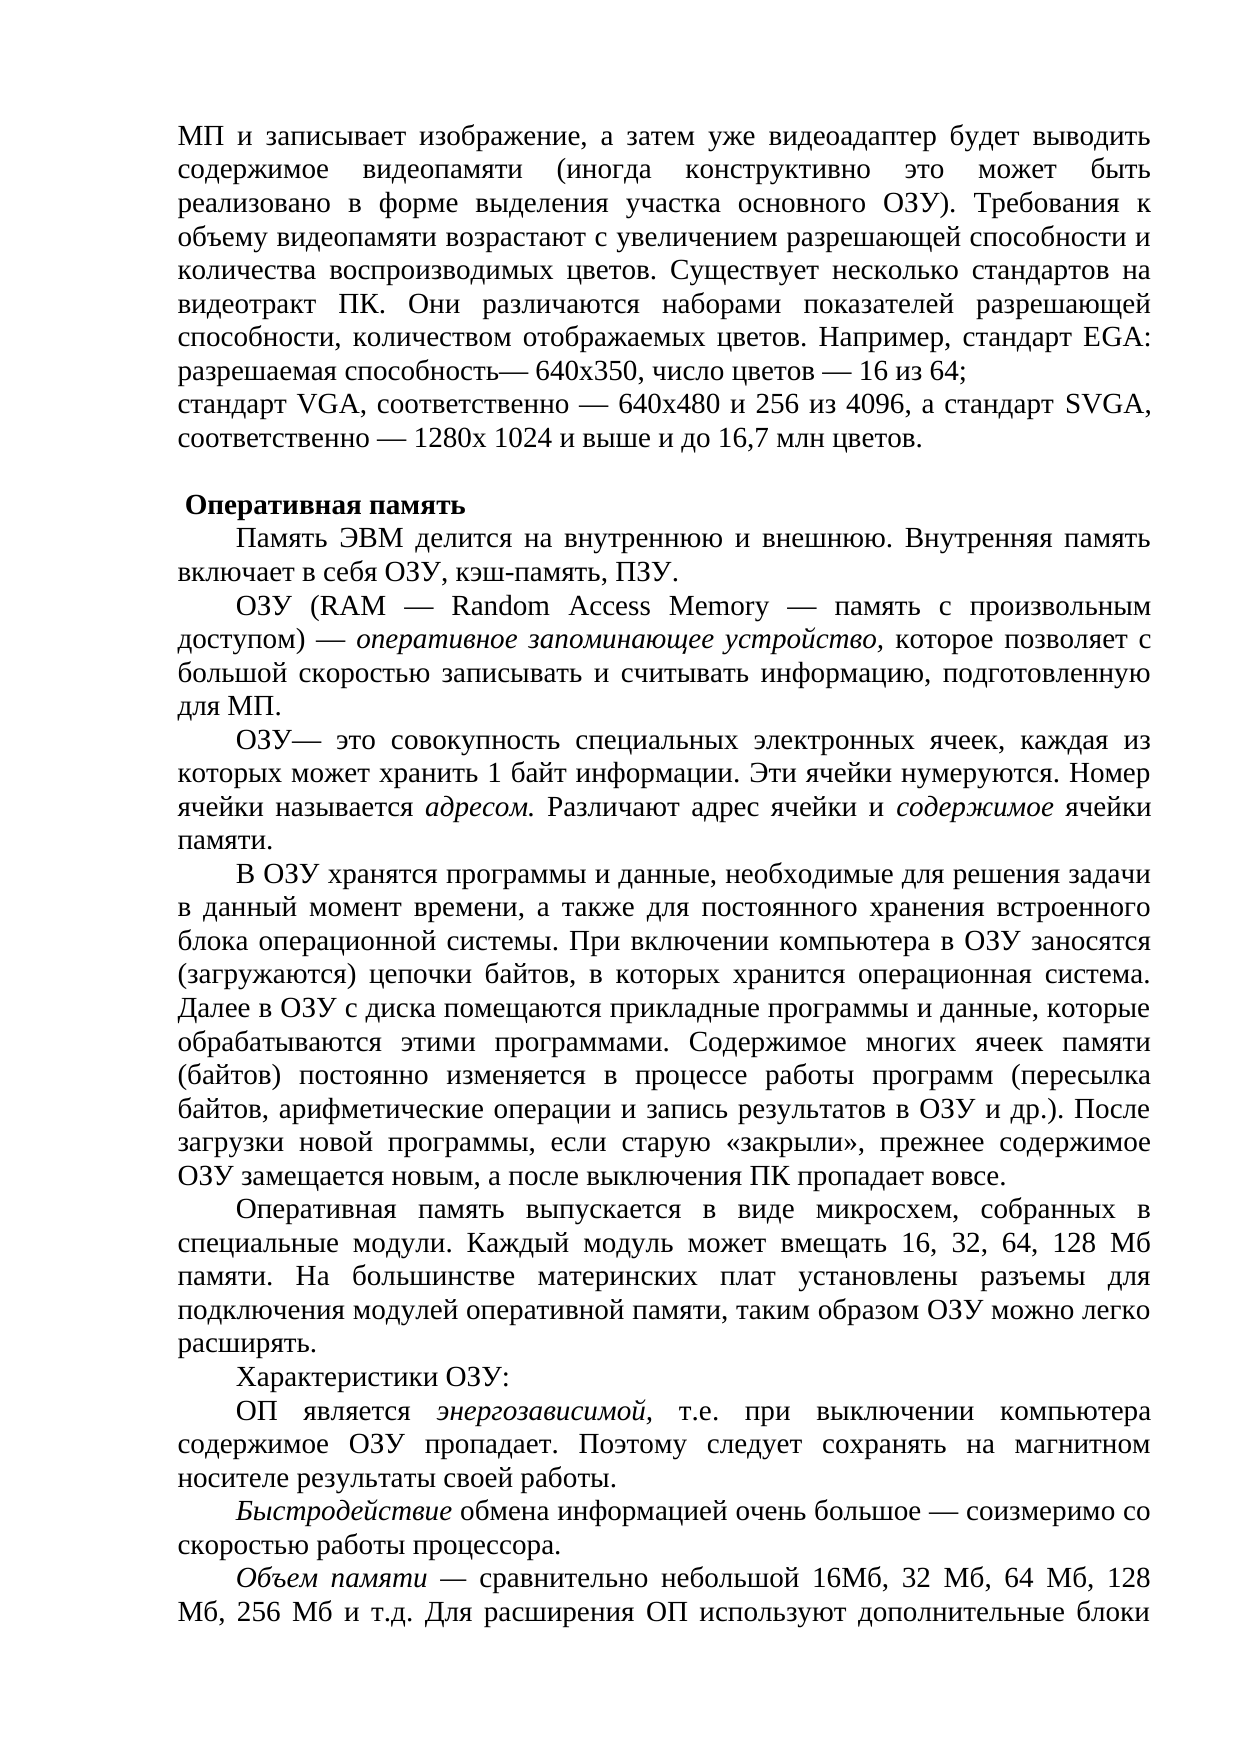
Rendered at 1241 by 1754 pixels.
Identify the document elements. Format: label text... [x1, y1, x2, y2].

text Быстродействие обмена информацией очень большое — соизмеримо со скоростью работы процессора. [177, 1493, 1152, 1560]
text Характеристики ОЗУ: [177, 1359, 1152, 1393]
text Память ЭВМ делится на внутреннюю и внешнюю. Внутренняя память включает в себя ОЗУ, кэш-память, ПЗУ. [177, 521, 1152, 588]
text стандарт VGА, соответственно — 640х480 и 256 из 4096, а стандарт SVGA, соответственно — 1280х 1024 и выше и до 16,7 млн цветов. [177, 386, 1152, 453]
text ОЗУ— это совокупность специальных электронных ячеек, каждая из которых может хранить 1 байт информации. Эти ячейки нумеруются. Номер ячейки называется адресом. Различают адрес ячейки и содержимое ячейки памяти. [177, 722, 1152, 856]
text ОЗУ (RАМ — Random Access Memory — память с произвольным доступом) — оперативное запоминающее устройство, которое позволяет с большой скоростью записывать и считывать информацию, подготовленную для МП. [177, 588, 1152, 722]
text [177, 118, 1152, 386]
text В ОЗУ хранятся программы и данные, необходимые для решения задачи в данный момент времени, а также для постоянного хранения встроенного блока операционной системы. При включении компьютера в ОЗУ заносятся (загружаются) цепочки байтов, в которых хранится операционная система. Далее в ОЗУ с диска помещаются прикладные программы и данные, которые обрабатываются этими программами. Содержимое многих ячеек памяти (байтов) постоянно изменяется в процессе работы программ (пересылка байтов, арифметические операции и запись результатов в ОЗУ и др.). После загрузки новой программы, если старую «закрыли», прежнее содержимое ОЗУ замещается новым, а после выключения ПК пропадает вовсе. [177, 856, 1152, 1191]
text Оперативная память выпускается в виде микросхем, собранных в специальные модули. Каждый модуль может вмещать 16, 32, 64, 128 Мб памяти. На большинстве материнских плат установлены разъемы для подключения модулей оперативной памяти, таким образом ОЗУ можно легко расширять. [177, 1191, 1152, 1359]
text Оперативная память [177, 487, 1152, 521]
text ОП является энергозависимой, т.е. при выключении компьютера содержимое ОЗУ пропадает. Поэтому следует сохранять на магнитном носителе результаты своей работы. [177, 1393, 1152, 1493]
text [177, 1560, 1152, 1627]
